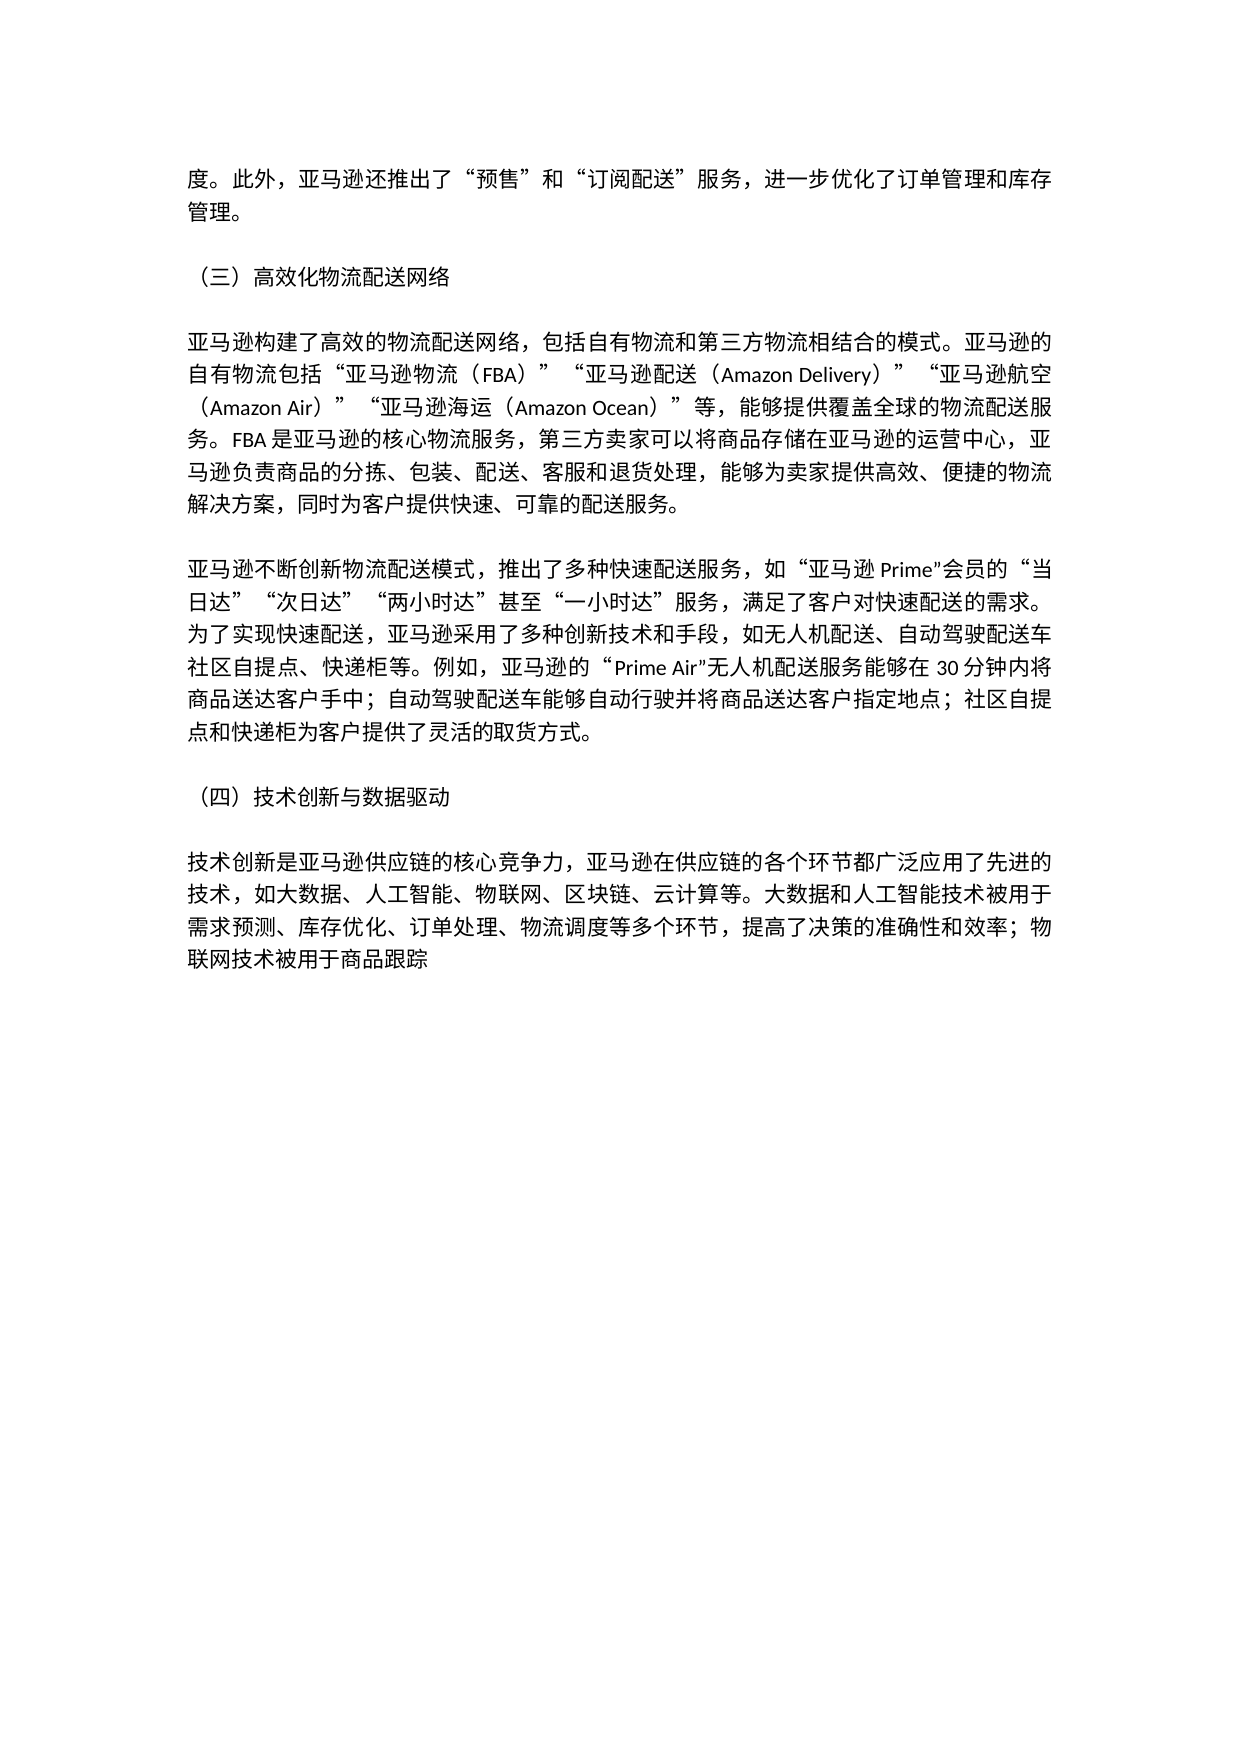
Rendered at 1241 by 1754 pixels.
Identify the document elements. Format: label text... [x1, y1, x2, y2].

text 技术创新是亚马逊供应链的核心竞争力，亚马逊在供应链的各个环节都广泛应用了先进的技术，如大数据、人工智能、物联网、区块链、云计算等。大数据和人工智能技术被用于需求预测、库存优化、订单处理、物流调度等多个环节，提高了决策的准确性和效率；物联网技术被用于商品跟踪 [187, 844, 1053, 974]
text 亚马逊构建了高效的物流配送网络，包括自有物流和第三方物流相结合的模式。亚马逊的自有物流包括“亚马逊物流（FBA）”“亚马逊配送（Amazon Delivery）”“亚马逊航空（Amazon Air）”“亚马逊海运（Amazon Ocean）”等，能够提供覆盖全球的物流配送服务。FBA是亚马逊的核心物流服务，第三方卖家可以将商品存储在亚马逊的运营中心，亚马逊负责商品的分拣、包装、配送、客服和退货处理，能够为卖家提供高效、便捷的物流解决方案，同时为客户提供快速、可靠的配送服务。 [187, 324, 1053, 519]
text （四）技术创新与数据驱动 [187, 779, 1053, 812]
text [187, 162, 1053, 227]
text （三）高效化物流配送网络 [187, 259, 1053, 292]
text 亚马逊不断创新物流配送模式，推出了多种快速配送服务，如“亚马逊Prime”会员的“当日达”“次日达”“两小时达”甚至“一小时达”服务，满足了客户对快速配送的需求。为了实现快速配送，亚马逊采用了多种创新技术和手段，如无人机配送、自动驾驶配送车、社区自提点、快递柜等。例如，亚马逊的“Prime Air”无人机配送服务能够在30分钟内将商品送达客户手中；自动驾驶配送车能够自动行驶并将商品送达客户指定地点；社区自提点和快递柜为客户提供了灵活的取货方式。 [187, 552, 1053, 747]
